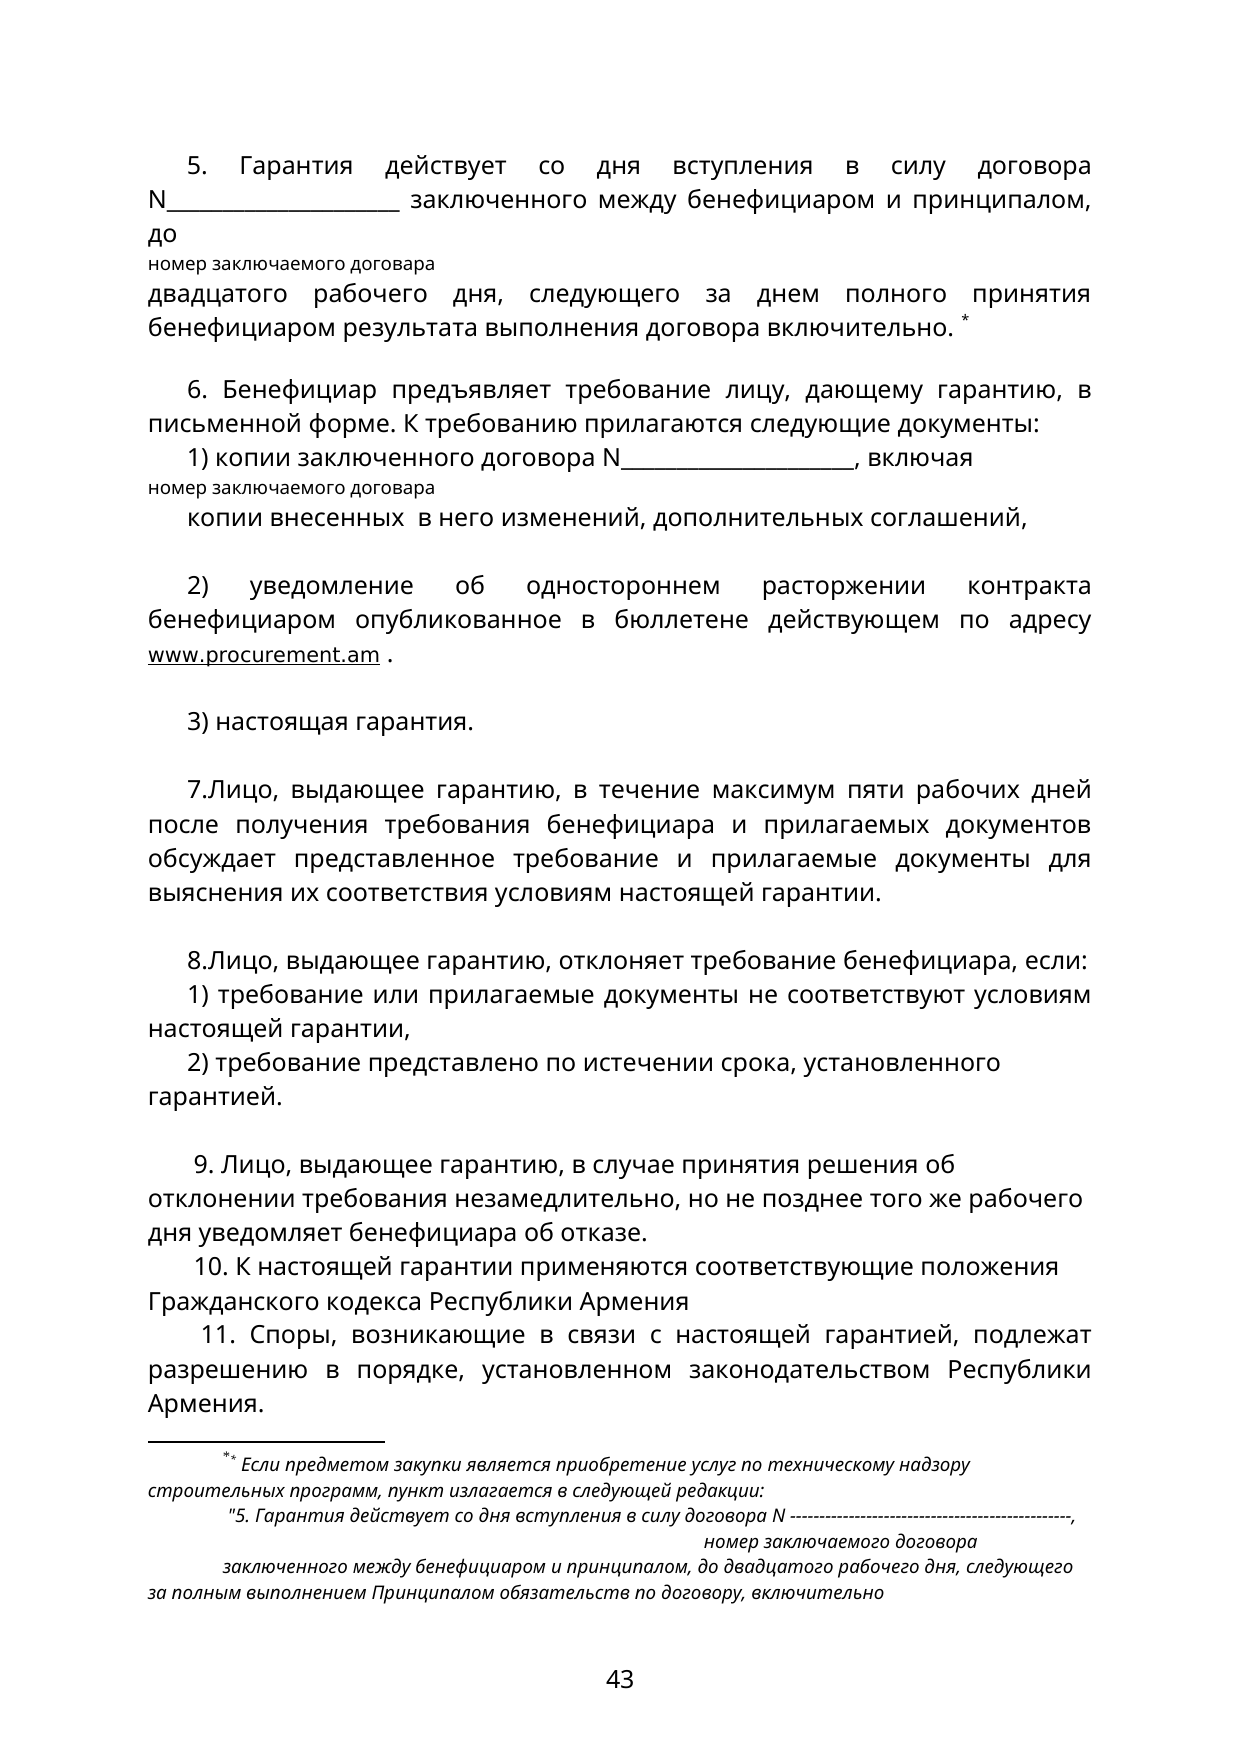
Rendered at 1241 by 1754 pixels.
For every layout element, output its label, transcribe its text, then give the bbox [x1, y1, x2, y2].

text 8.Лицо, выдающее гарантию, отклоняет требование бенефициара, если: [148, 942, 1092, 977]
text 9. Лицо, выдающее гарантию, в случае принятия решения об отклонении требования незамедлительно, но не позднее того же рабочего дня уведомляет бенефициара об отказе. [148, 1147, 1092, 1249]
text 5. Гарантия действует со дня вступления в силу договора N_____________________ заключенного между бенефициаром и принципалом, до [148, 148, 1092, 250]
text копии внесенных в него изменений, дополнительных соглашений, [148, 500, 1092, 534]
text 1) требование или прилагаемые документы не соответствуют условиям настоящей гарантии, [148, 977, 1092, 1045]
text двадцатого рабочего дня, следующего за днем полного принятия бенефициаром результата выполнения договора включительно. * [148, 275, 1092, 343]
text 10. К настоящей гарантии применяются соответствующие положения Гражданского кодекса Республики Армения [148, 1249, 1092, 1317]
text 1) копии заключенного договора N_____________________, включая [148, 440, 1092, 474]
text 2) требование представлено по истечении срока, установленного гарантией. [148, 1045, 1092, 1113]
text 11. Споры, возникающие в связи с настоящей гарантией, подлежат разрешению в порядке, установленном законодательством Республики Армения. [148, 1317, 1092, 1419]
text 6. Бенефициар предъявляет требование лицу, дающему гарантию, в письменной форме. К требованию прилагаются следующие документы: [148, 372, 1092, 440]
text 2) уведомление об одностороннем расторжении контракта бенефициаром опубликованное в бюллетене действующем по адресу www.procurement.am . [148, 568, 1092, 670]
text 3) настоящая гарантия. [148, 704, 1092, 738]
text 7.Лицо, выдающее гарантию, в течение максимум пяти рабочих дней после получения требования бенефициара и прилагаемых документов обсуждает представленное требование и прилагаемые документы для выяснения их соответствия условиям настоящей гарантии. [148, 772, 1092, 908]
text номер заключаемого договара [148, 474, 1092, 500]
text номер заключаемого договара [148, 250, 1092, 275]
